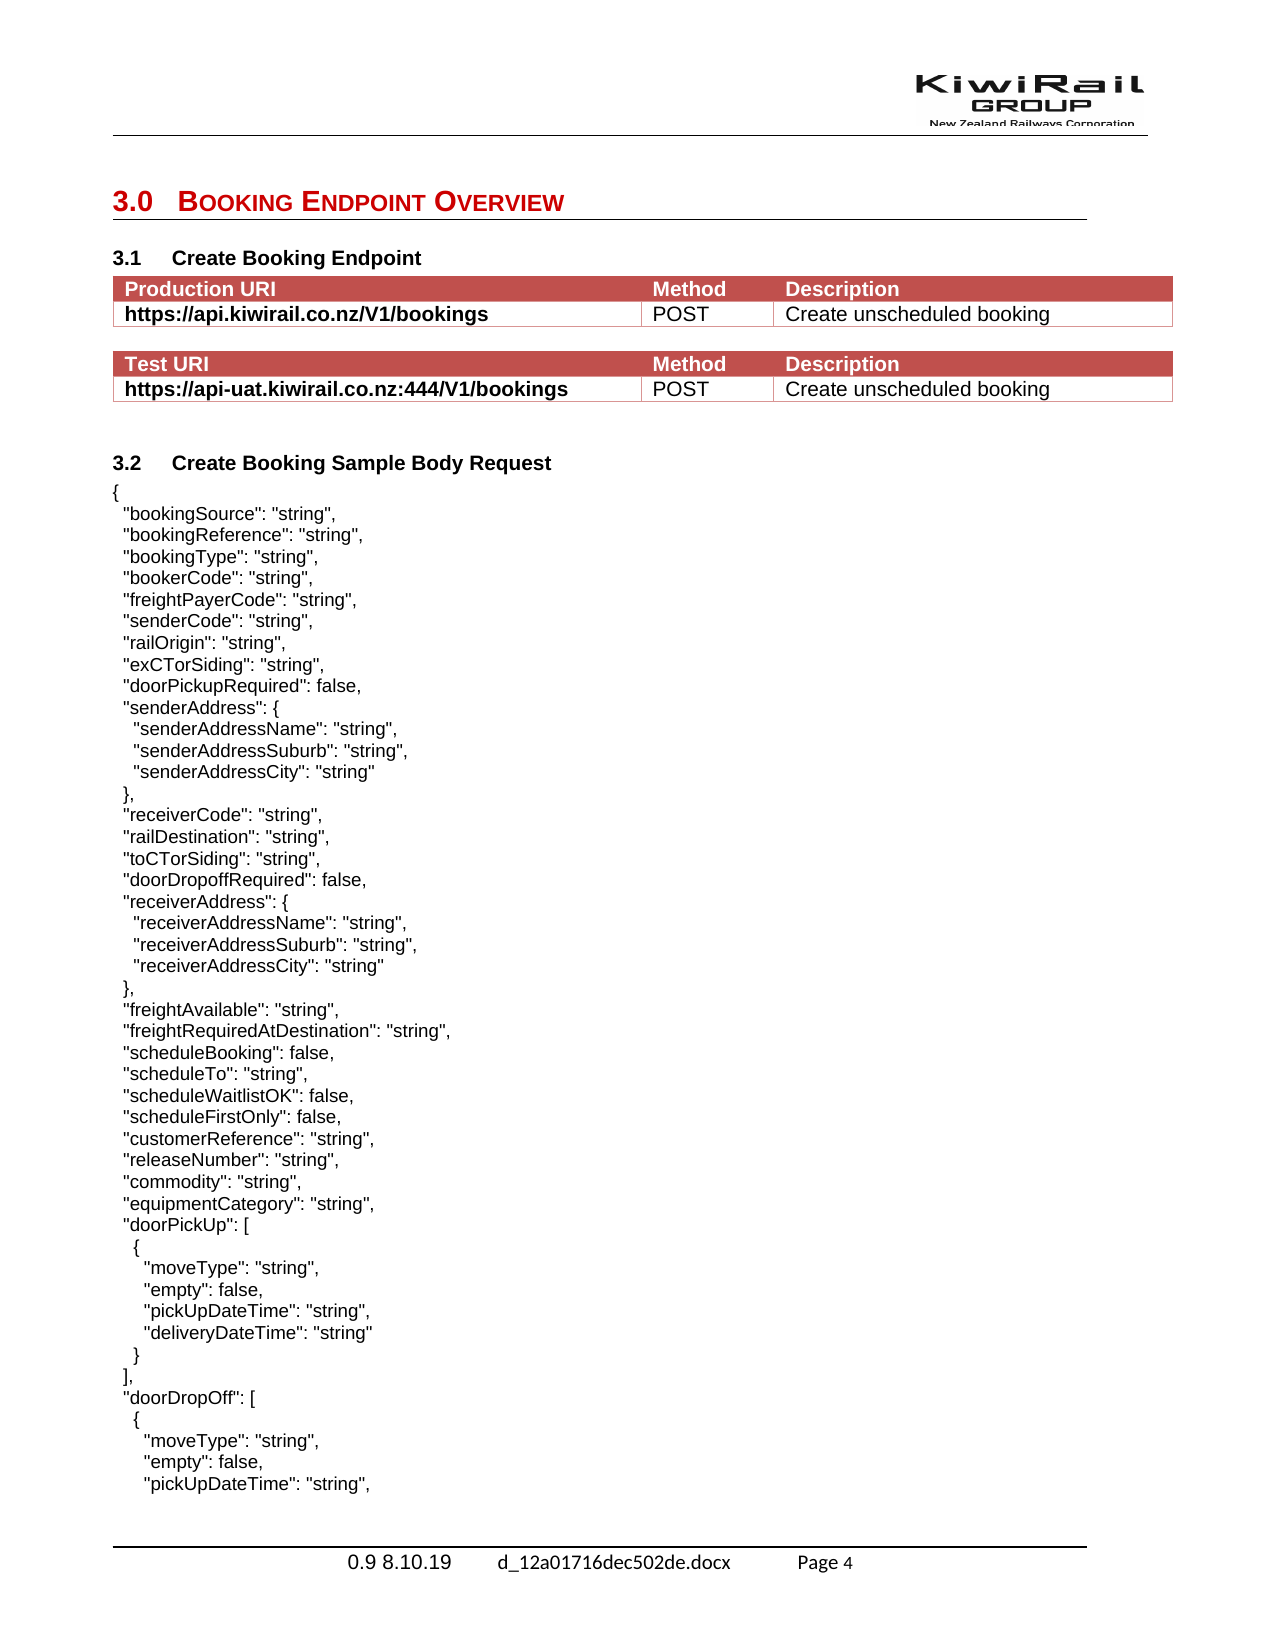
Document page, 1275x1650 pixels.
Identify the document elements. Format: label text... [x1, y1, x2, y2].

table_header Description [774, 277, 1172, 301]
text "receiverAddressName": "string", [112, 912, 1087, 934]
text "doorPickUp": [ [112, 1214, 1087, 1236]
text "senderAddressName": "string", [112, 718, 1087, 739]
text "receiverAddressCity": "string" [112, 955, 1087, 977]
text "bookerCode": "string", [112, 567, 1087, 589]
table_header Method [642, 277, 773, 301]
text "senderAddressCity": "string" [112, 761, 1087, 783]
text "receiverAddressSuburb": "string", [112, 934, 1087, 955]
picture [916, 75, 1145, 126]
text "scheduleTo": "string", [112, 1063, 1087, 1084]
table_cell POST [642, 302, 773, 326]
text "scheduleFirstOnly": false, [112, 1106, 1087, 1128]
table_cell https://api.kiwirail.co.nz/V1/bookings [114, 302, 641, 326]
text "freightPayerCode": "string", [112, 589, 1087, 610]
text "pickUpDateTime": "string", [112, 1473, 1087, 1494]
text "railDestination": "string", [112, 826, 1087, 847]
text "senderCode": "string", [112, 610, 1087, 632]
text "doorDropOff": [ [112, 1386, 1087, 1408]
table_header Test URI [114, 352, 641, 376]
subtitle Create Booking Endpoint [112, 245, 1087, 269]
text "exCTorSiding": "string", [112, 653, 1087, 675]
subtitle Booking Endpoint Overview [112, 184, 1087, 220]
table_cell Create unscheduled booking [774, 302, 1172, 326]
text "releaseNumber": "string", [112, 1149, 1087, 1171]
text "scheduleWaitlistOK": false, [112, 1084, 1087, 1106]
text "customerReference": "string", [112, 1128, 1087, 1149]
text "doorPickupRequired": false, [112, 675, 1087, 696]
text "deliveryDateTime": "string" [112, 1322, 1087, 1343]
table_header Production URI [114, 277, 641, 301]
table_cell Create unscheduled booking [774, 377, 1172, 401]
table_cell https://api-uat.kiwirail.co.nz:444/V1/bookings [114, 377, 641, 401]
text "bookingSource": "string", [112, 502, 1087, 524]
text "railOrigin": "string", [112, 632, 1087, 653]
text "receiverAddress": { [112, 891, 1087, 912]
text } [112, 1343, 1087, 1365]
text "empty": false, [112, 1279, 1087, 1300]
text "toCTorSiding": "string", [112, 847, 1087, 869]
text { [112, 1408, 1087, 1429]
text "bookingType": "string", [112, 546, 1087, 567]
text "doorDropoffRequired": false, [112, 869, 1087, 891]
text "senderAddress": { [112, 696, 1087, 718]
text "scheduleBooking": false, [112, 1041, 1087, 1063]
text "freightAvailable": "string", [112, 998, 1087, 1020]
subtitle Create Booking Sample Body Request [112, 451, 1087, 474]
table_header Method [642, 352, 773, 376]
text }, [112, 783, 1087, 804]
text "moveType": "string", [112, 1257, 1087, 1279]
text { [112, 1236, 1087, 1257]
text "pickUpDateTime": "string", [112, 1300, 1087, 1322]
text "freightRequiredAtDestination": "string", [112, 1020, 1087, 1041]
text "commodity": "string", [112, 1171, 1087, 1192]
text }, [112, 977, 1087, 998]
text "senderAddressSuburb": "string", [112, 739, 1087, 761]
text "receiverCode": "string", [112, 804, 1087, 826]
text "empty": false, [112, 1451, 1087, 1473]
table_header Description [774, 352, 1172, 376]
text "bookingReference": "string", [112, 524, 1087, 546]
text ], [112, 1365, 1087, 1386]
text "moveType": "string", [112, 1429, 1087, 1451]
text "equipmentCategory": "string", [112, 1192, 1087, 1214]
text { [112, 481, 1087, 502]
table_cell POST [642, 377, 773, 401]
